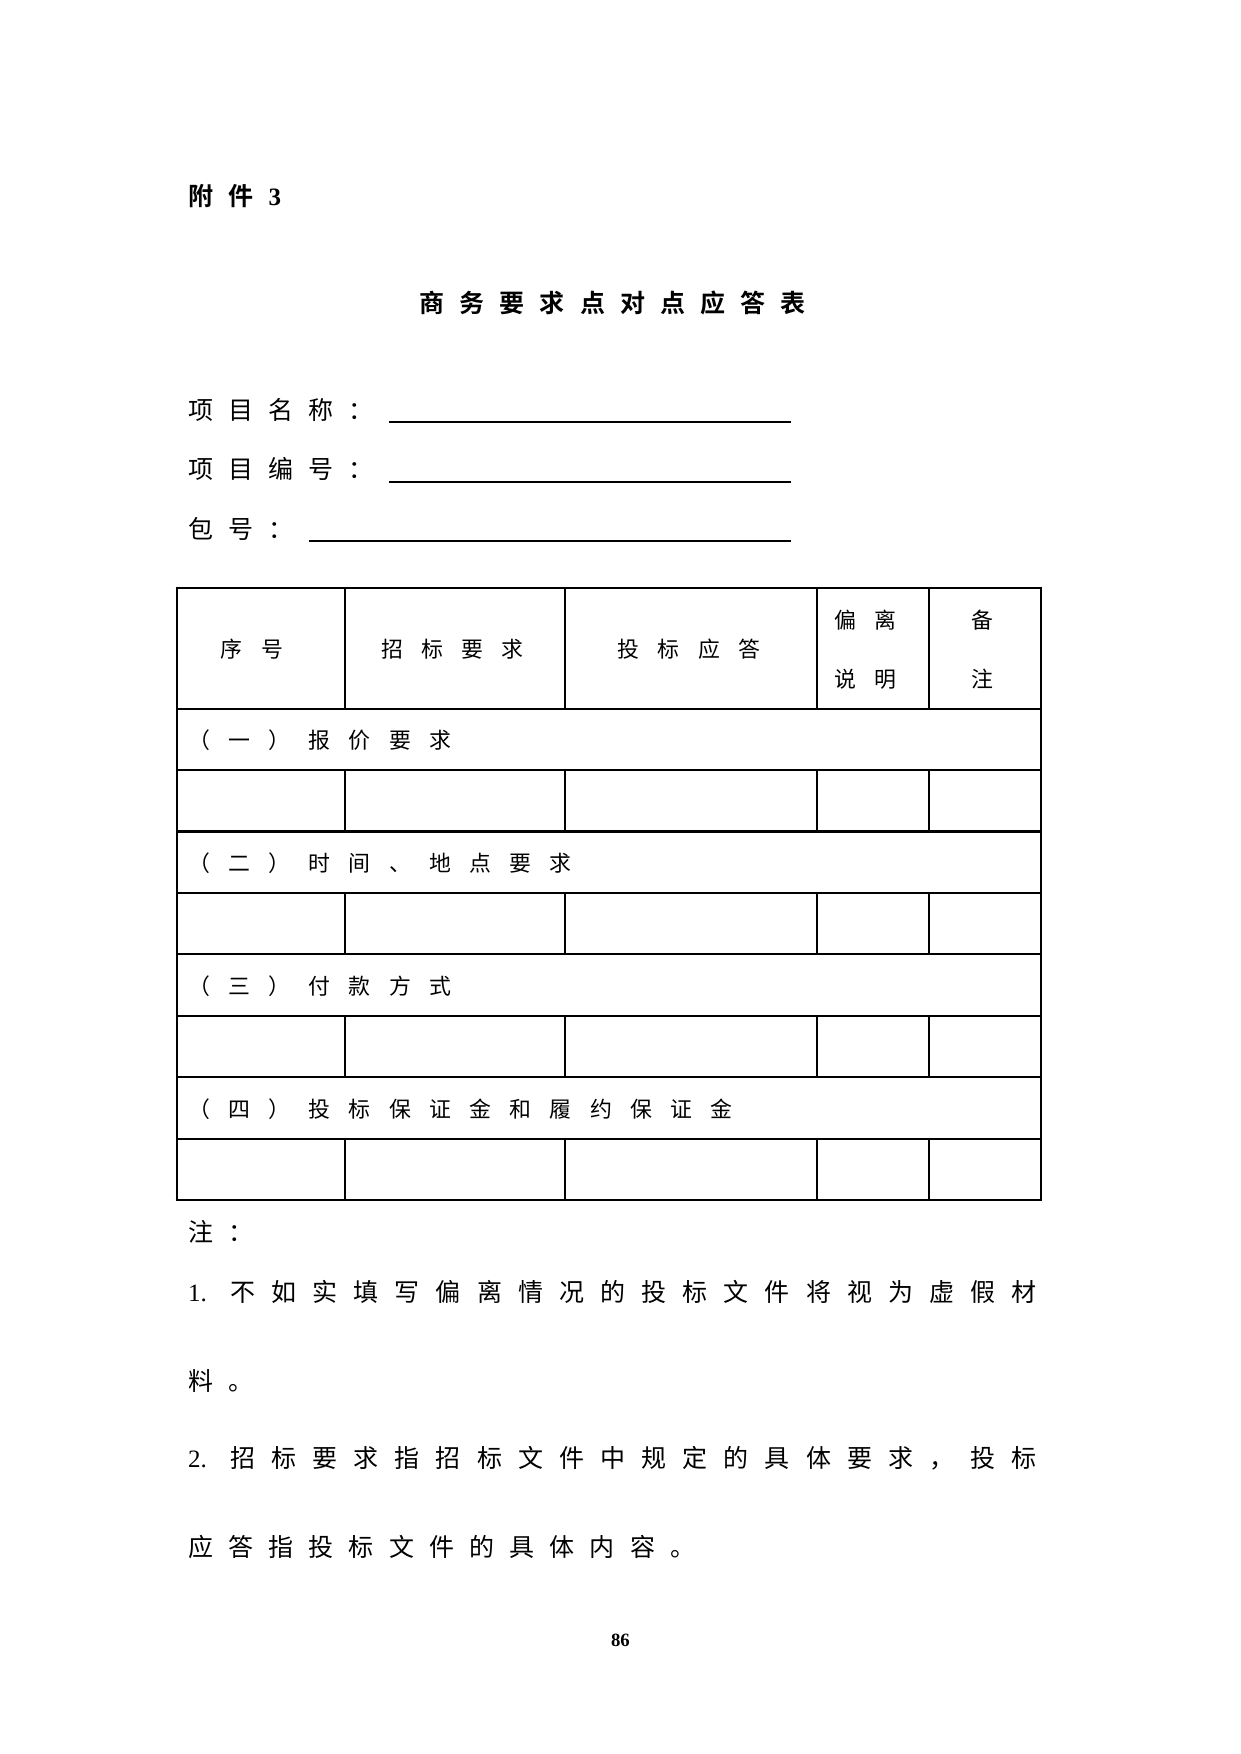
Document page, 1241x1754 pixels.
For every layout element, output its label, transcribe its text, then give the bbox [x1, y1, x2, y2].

table_cell （一）报价要求 [178, 710, 1040, 769]
table_cell （三）付款方式 [178, 955, 1040, 1015]
table_cell [818, 894, 928, 953]
table_cell [346, 1017, 564, 1076]
table_cell [566, 771, 816, 830]
table_cell [346, 894, 564, 953]
table_header 序号 [178, 589, 344, 707]
table_cell （二）时间、地点要求 [178, 833, 1040, 892]
table_cell [566, 894, 816, 953]
text 附件3 [188, 164, 1052, 224]
table_header 偏离说明 [818, 589, 928, 707]
table_cell [566, 1140, 816, 1199]
text 注： [188, 1201, 1052, 1261]
table_cell [178, 1140, 344, 1199]
table_cell [930, 894, 1040, 953]
table_cell [930, 771, 1040, 830]
table_cell [930, 1140, 1040, 1199]
table_cell [346, 771, 564, 830]
table_cell [818, 1140, 928, 1199]
table_cell [346, 1140, 564, 1199]
text 项目编号： [188, 438, 1052, 498]
text 1. 不如实填写偏离情况的投标文件将视为虚假材料。 [188, 1261, 1052, 1409]
table_cell （四）投标保证金和履约保证金 [178, 1078, 1040, 1138]
table_cell [178, 894, 344, 953]
table_cell [818, 771, 928, 830]
table_cell [566, 1017, 816, 1076]
table_header 招标要求 [346, 589, 564, 707]
table_header 投标应答 [566, 589, 816, 707]
text 项目名称： [188, 379, 1052, 438]
text 商务要求点对点应答表 [188, 272, 1052, 331]
table_cell [818, 1017, 928, 1076]
table_cell [178, 771, 344, 830]
text 包号： [188, 498, 1052, 557]
table_cell [178, 1017, 344, 1076]
table_header 备注 [930, 589, 1040, 707]
table_cell [930, 1017, 1040, 1076]
text 2. 招标要求指招标文件中规定的具体要求，投标应答指投标文件的具体内容。 [188, 1427, 1052, 1576]
